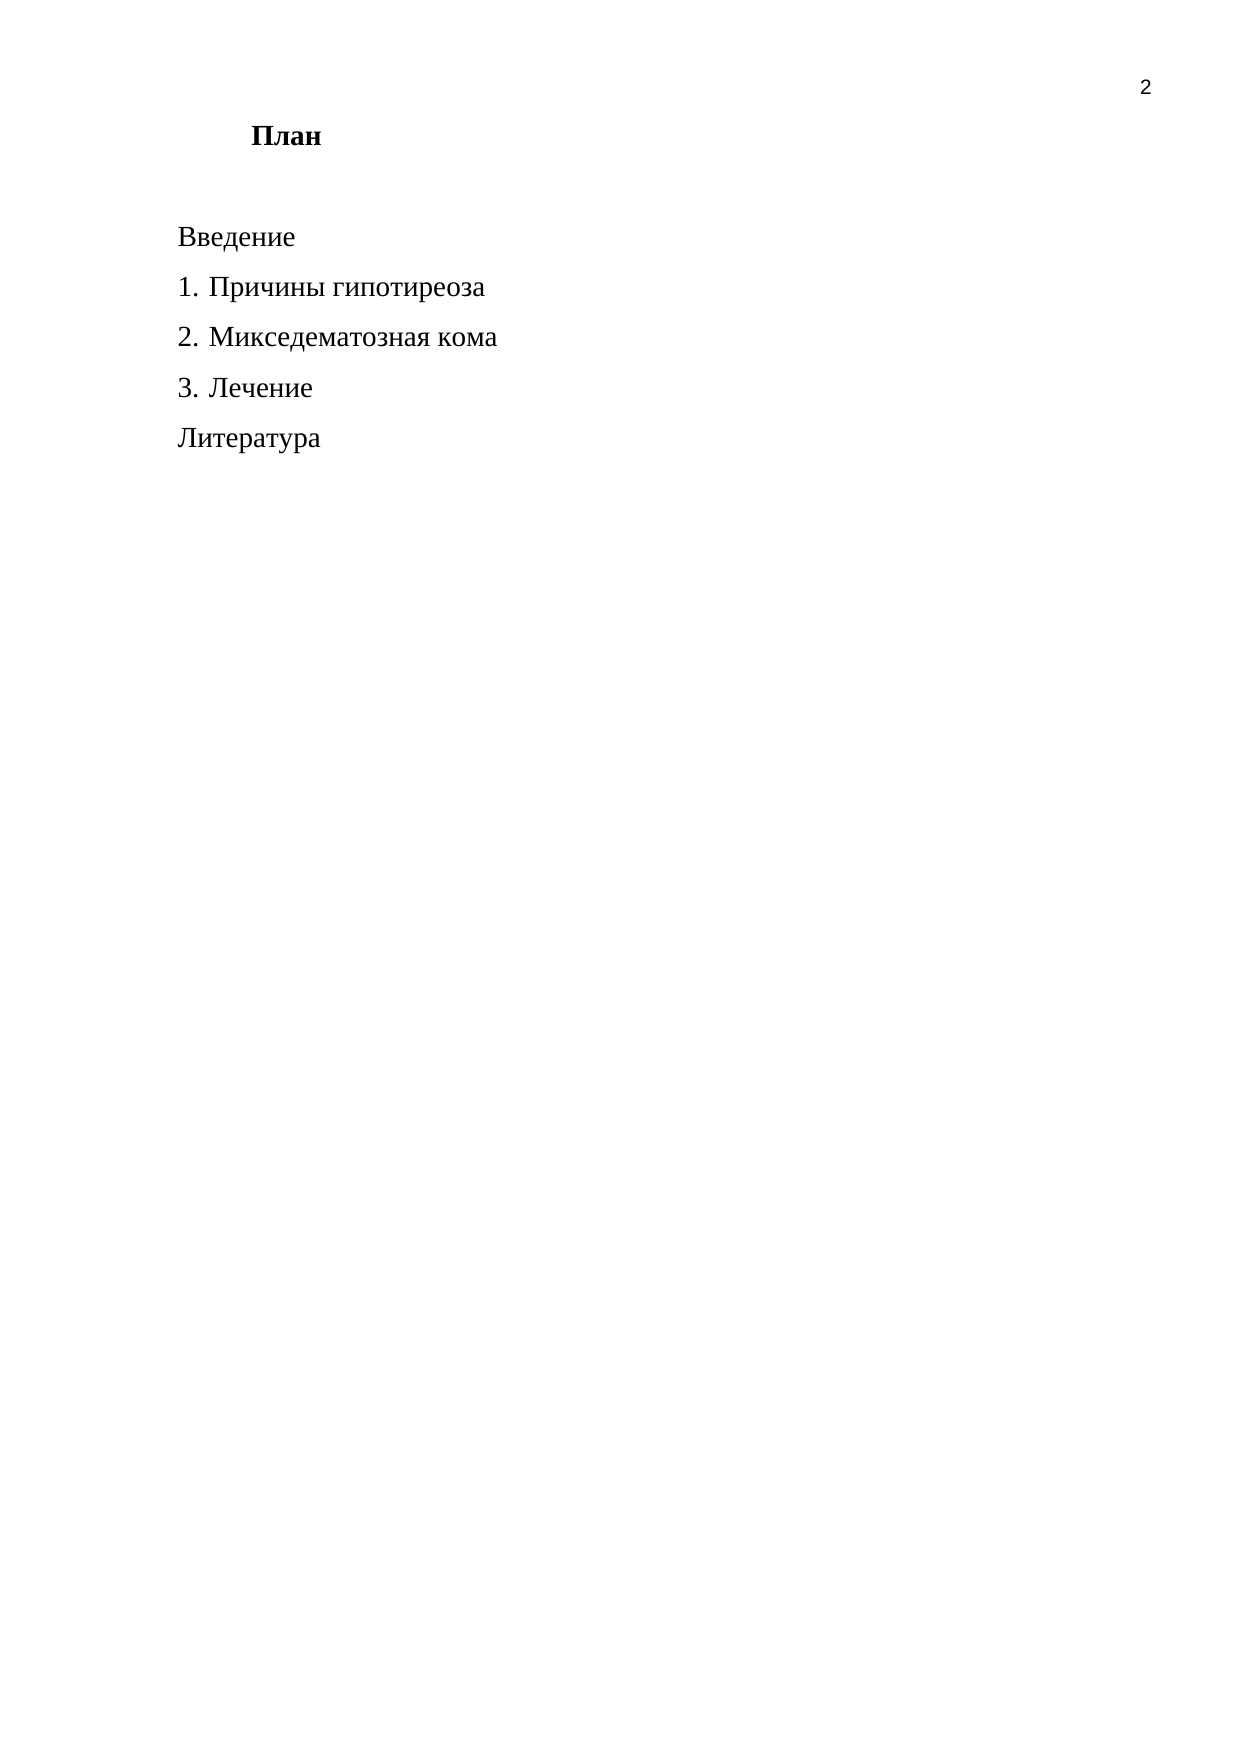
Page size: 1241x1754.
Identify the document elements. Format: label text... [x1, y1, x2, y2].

list Причины гипотиреоза [177, 269, 1152, 303]
list Микседематозная кома [177, 319, 1152, 353]
list Лечение [177, 370, 1152, 403]
text Введение [177, 219, 1152, 252]
text Литература [177, 420, 1152, 453]
subtitle План [177, 118, 1152, 152]
